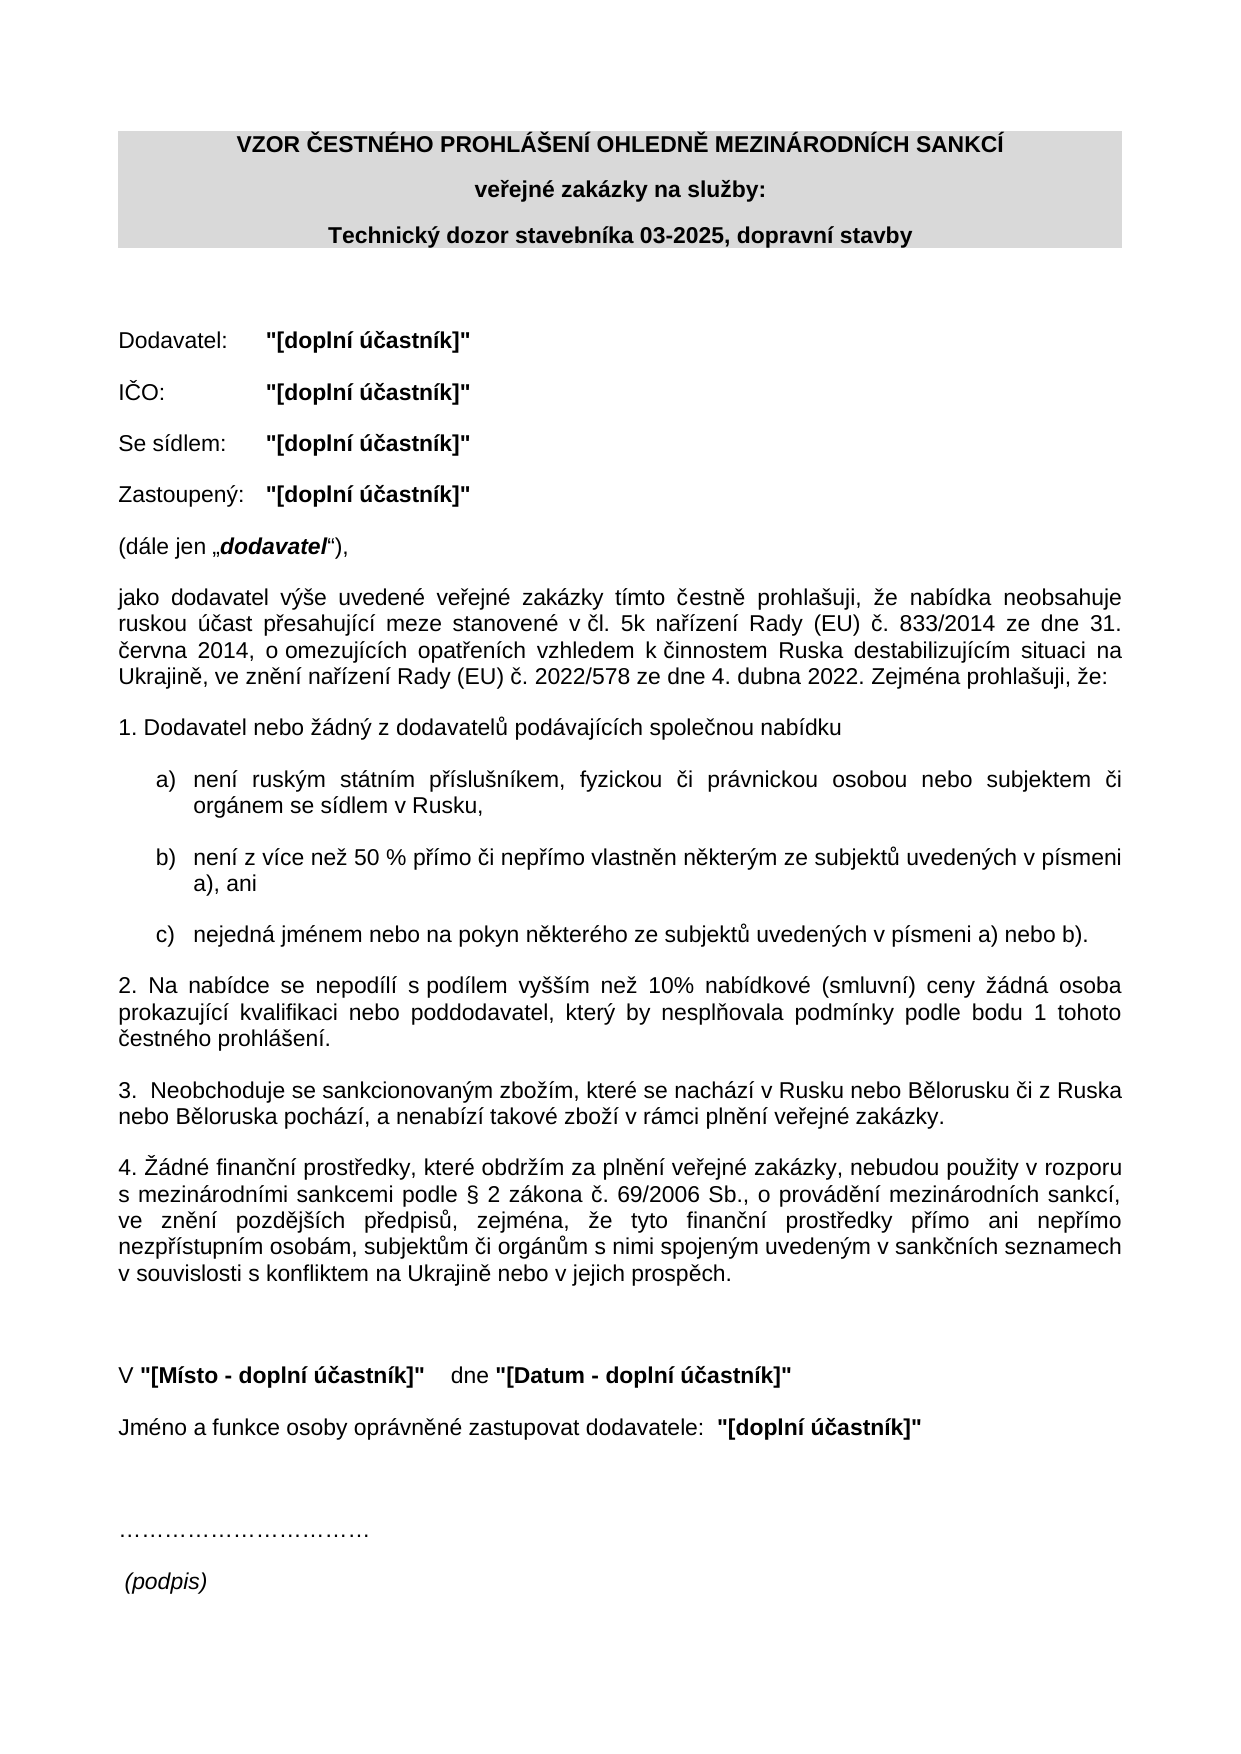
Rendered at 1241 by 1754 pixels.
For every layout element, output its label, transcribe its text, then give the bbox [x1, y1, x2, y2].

text (podpis) [118, 1568, 1122, 1594]
text 1. Dodavatel nebo žádný z dodavatelů podávajících společnou nabídku [118, 714, 1122, 741]
text 2. Na nabídce se nepodílí s podílem vyšším než 10% nabídkové (smluvní) ceny žádná osoba prokazující kvalifikaci nebo poddodavatel, který by nesplňovala podmínky podle bodu 1 tohoto čestného prohlášení. [118, 972, 1122, 1052]
text Dodavatel: [118, 327, 1122, 353]
text V dne [118, 1362, 1122, 1389]
text 3. Neobchoduje se sankcionovaným zbožím, které se nachází v Rusku nebo Bělorusku či z Ruska nebo Běloruska pochází, a nenabízí takové zboží v rámci plnění veřejné zakázky. [118, 1077, 1122, 1129]
text (dále jen „dodavatel“), [118, 533, 1122, 559]
text …………………………… [118, 1516, 1122, 1543]
text IČO: [118, 378, 1122, 405]
list není ruským státním příslušníkem, fyzickou či právnickou osobou nebo subjektem či orgánem se sídlem v Rusku, [156, 766, 1122, 818]
text jako dodavatel výše uvedené veřejné zakázky tímto čestně prohlašuji, že nabídka neobsahuje ruskou účast přesahující meze stanovené v čl. 5k nařízení Rady (EU) č. 833/2014 ze dne 31. června 2014, o omezujících opatřeních vzhledem k činnostem Ruska destabilizujícím situaci na Ukrajině, ve znění nařízení Rady (EU) č. 2022/578 ze dne 4. dubna 2022. Zejména prohlašuji, že: [118, 584, 1122, 689]
list nejedná jménem nebo na pokyn některého ze subjektů uvedených v písmeni a) nebo b). [156, 921, 1122, 947]
text VZOR ČESTNÉHO PROHLÁŠENÍ OHLEDNĚ MEZINÁRODNÍCH SANKCÍ [118, 131, 1122, 157]
list není z více než 50 % přímo či nepřímo vlastněn některým ze subjektů uvedených v písmeni a), ani [156, 843, 1122, 896]
text Se sídlem: [118, 430, 1122, 456]
text Technický dozor stavebníka 03-2025, dopravní stavby [118, 222, 1122, 248]
text veřejné zakázky na služby: [118, 176, 1122, 203]
text Jméno a funkce osoby oprávněné zastupovat dodavatele: [118, 1414, 1122, 1440]
text 4. Žádné finanční prostředky, které obdržím za plnění veřejné zakázky, nebudou použity v rozporu s mezinárodními sankcemi podle § 2 zákona č. 69/2006 Sb., o provádění mezinárodních sankcí, ve znění pozdějších předpisů, zejména, že tyto finanční prostředky přímo ani nepřímo nezpřístupním osobám, subjektům či orgánům s nimi spojeným uvedeným v sankčních seznamech v souvislosti s konfliktem na Ukrajině nebo v jejich prospěch. [118, 1154, 1122, 1286]
text Zastoupený: [118, 481, 1122, 508]
